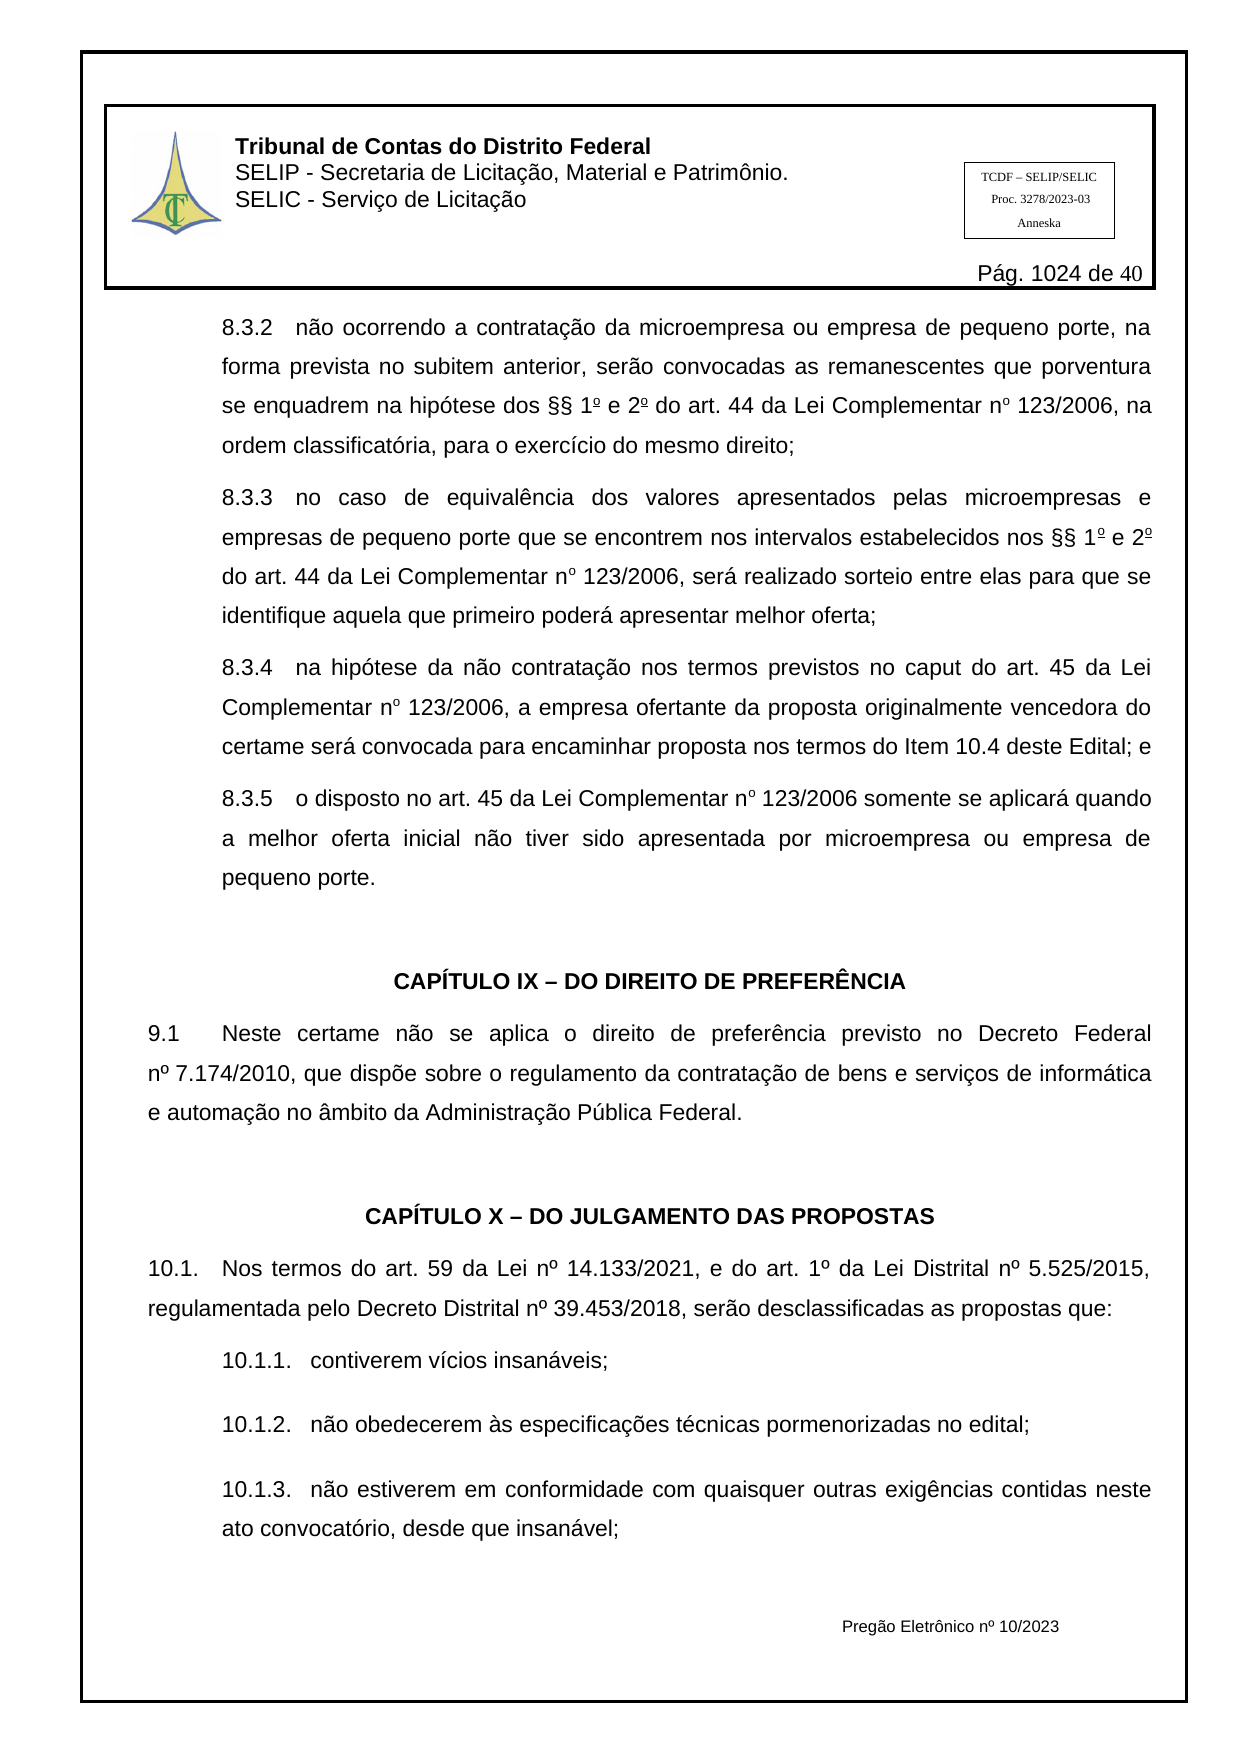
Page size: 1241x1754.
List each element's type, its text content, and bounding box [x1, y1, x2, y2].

text 10.1.2. não obedecerem às especificações técnicas pormenorizadas no edital; [222, 1411, 1152, 1437]
text Capítulo ix – DO DIREITO DE PREFERÊNCIA [148, 968, 1152, 994]
text 10.1.1. contiverem vícios insanáveis; [222, 1347, 1152, 1373]
text 8.3.4 na hipótese da não contratação nos termos previstos no caput do art. 45 da Lei Complementar no 123/2006, a empresa ofertante da proposta originalmente vencedora do certame será convocada para encaminhar proposta nos termos do Item 10.4 deste Edital; e [222, 654, 1152, 760]
picture [126, 115, 230, 249]
text 8.3.2 não ocorrendo a contratação da microempresa ou empresa de pequeno porte, na forma prevista no subitem anterior, serão convocadas as remanescentes que porventura se enquadrem na hipótese dos §§ 1o e 2o do art. 44 da Lei Complementar no 123/2006, na ordem classificatória, para o exercício do mesmo direito; [222, 313, 1152, 458]
text 10.1. Nos termos do art. 59 da Lei nº 14.133/2021, e do art. 1º da Lei Distrital nº 5.525/2015, regulamentada pelo Decreto Distrital nº 39.453/2018, serão desclassificadas as propostas que: [148, 1255, 1152, 1321]
text 8.3.5 o disposto no art. 45 da Lei Complementar no 123/2006 somente se aplicará quando a melhor oferta inicial não tiver sido apresentada por microempresa ou empresa de pequeno porte. [222, 785, 1152, 891]
text 8.3.3 no caso de equivalência dos valores apresentados pelas microempresas e empresas de pequeno porte que se encontrem nos intervalos estabelecidos nos §§ 1o e 2o do art. 44 da Lei Complementar no 123/2006, será realizado sorteio entre elas para que se identifique aquela que primeiro poderá apresentar melhor oferta; [222, 484, 1152, 629]
text CAPÍTULO X – DO JULGAMENTO DAS PROPOSTAS [148, 1203, 1152, 1229]
text 10.1.3. não estiverem em conformidade com quaisquer outras exigências contidas neste ato convocatório, desde que insanável; [222, 1476, 1152, 1541]
text 9.1 Neste certame não se aplica o direito de preferência previsto no Decreto Federal nº 7.174/2010, que dispõe sobre o regulamento da contratação de bens e serviços de informática e automação no âmbito da Administração Pública Federal. [148, 1020, 1152, 1126]
